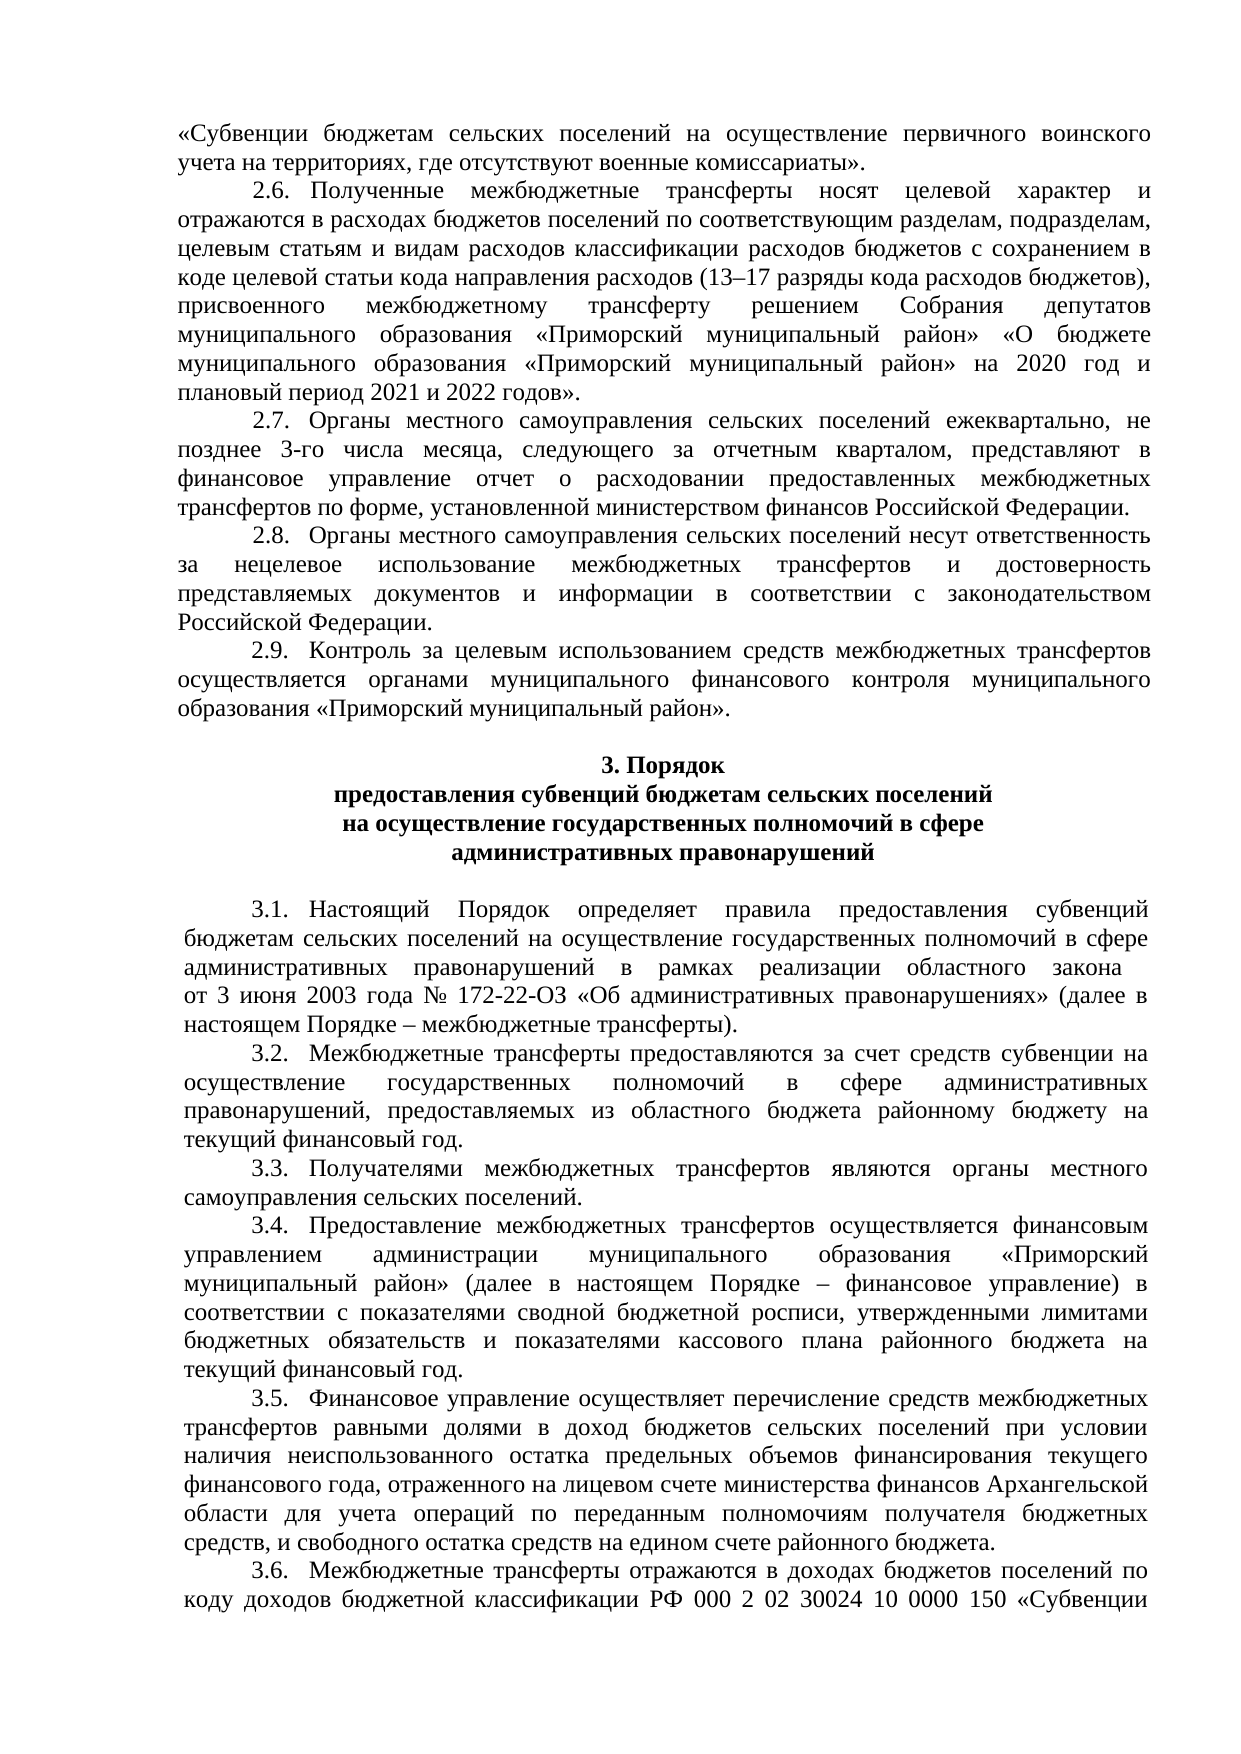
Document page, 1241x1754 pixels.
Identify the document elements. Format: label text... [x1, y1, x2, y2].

text предоставления субвенций бюджетам сельских поселений [177, 779, 1149, 808]
text 3.5. Финансовое управление осуществляет перечисление средств межбюджетных трансфертов равными долями в доход бюджетов сельских поселений при условии наличия неиспользованного остатка предельных объемов финансирования текущего финансового года, отраженного на лицевом счете министерства финансов Архангельской области для учета операций по переданным полномочиям получателя бюджетных средств, и свободного остатка средств на едином счете районного бюджета. [183, 1383, 1149, 1556]
text 2.6. Полученные межбюджетные трансферты носят целевой характер и отражаются в расходах бюджетов поселений по соответствующим разделам, подразделам, целевым статьям и видам расходов классификации расходов бюджетов с сохранением в коде целевой статьи кода направления расходов (13–17 разряды кода расходов бюджетов), присвоенного межбюджетному трансферту решением Собрания депутатов муниципального образования «Приморский муниципальный район» «О бюджете муниципального образования «Приморский муниципальный район» на 2020 год и плановый период 2021 и 2022 годов». [177, 176, 1152, 406]
text 3.4. Предоставление межбюджетных трансфертов осуществляется финансовым управлением администрации муниципального образования «Приморский муниципальный район» (далее в настоящем Порядке – финансовое управление) в соответствии с показателями сводной бюджетной росписи, утвержденными лимитами бюджетных обязательств и показателями кассового плана районного бюджета на текущий финансовый год. [183, 1211, 1149, 1383]
text 2.9. Контроль за целевым использованием средств межбюджетных трансфертов осуществляется органами муниципального финансового контроля муниципального образования «Приморский муниципальный район». [177, 636, 1152, 722]
text административных правонарушений [177, 837, 1149, 866]
text 2.7. Органы местного самоуправления сельских поселений ежеквартально, не позднее 3-го числа месяца, следующего за отчетным кварталом, представляют в финансовое управление отчет о расходовании предоставленных межбюджетных трансфертов по форме, установленной министерством финансов Российской Федерации. [177, 406, 1152, 521]
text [177, 118, 1152, 176]
text 3.2. Межбюджетные трансферты предоставляются за счет средств субвенции на осуществление государственных полномочий в сфере административных правонарушений, предоставляемых из областного бюджета районному бюджету на текущий финансовый год. [183, 1038, 1149, 1153]
text 3.1. Настоящий Порядок определяет правила предоставления субвенций бюджетам сельских поселений на осуществление государственных полномочий в сфере административных правонарушений в рамках реализации областного закона от 3 июня 2003 года № 172-22-ОЗ «Об административных правонарушениях» (далее в настоящем Порядке – межбюджетные трансферты). [183, 894, 1149, 1038]
text на осуществление государственных полномочий в сфере [177, 808, 1149, 837]
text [183, 1556, 1149, 1613]
text 2.8. Органы местного самоуправления сельских поселений несут ответственность за нецелевое использование межбюджетных трансфертов и достоверность представляемых документов и информации в соответствии с законодательством Российской Федерации. [177, 521, 1152, 636]
text 3.3. Получателями межбюджетных трансфертов являются органы местного самоуправления сельских поселений. [183, 1153, 1149, 1211]
text 3. Порядок [177, 751, 1149, 779]
